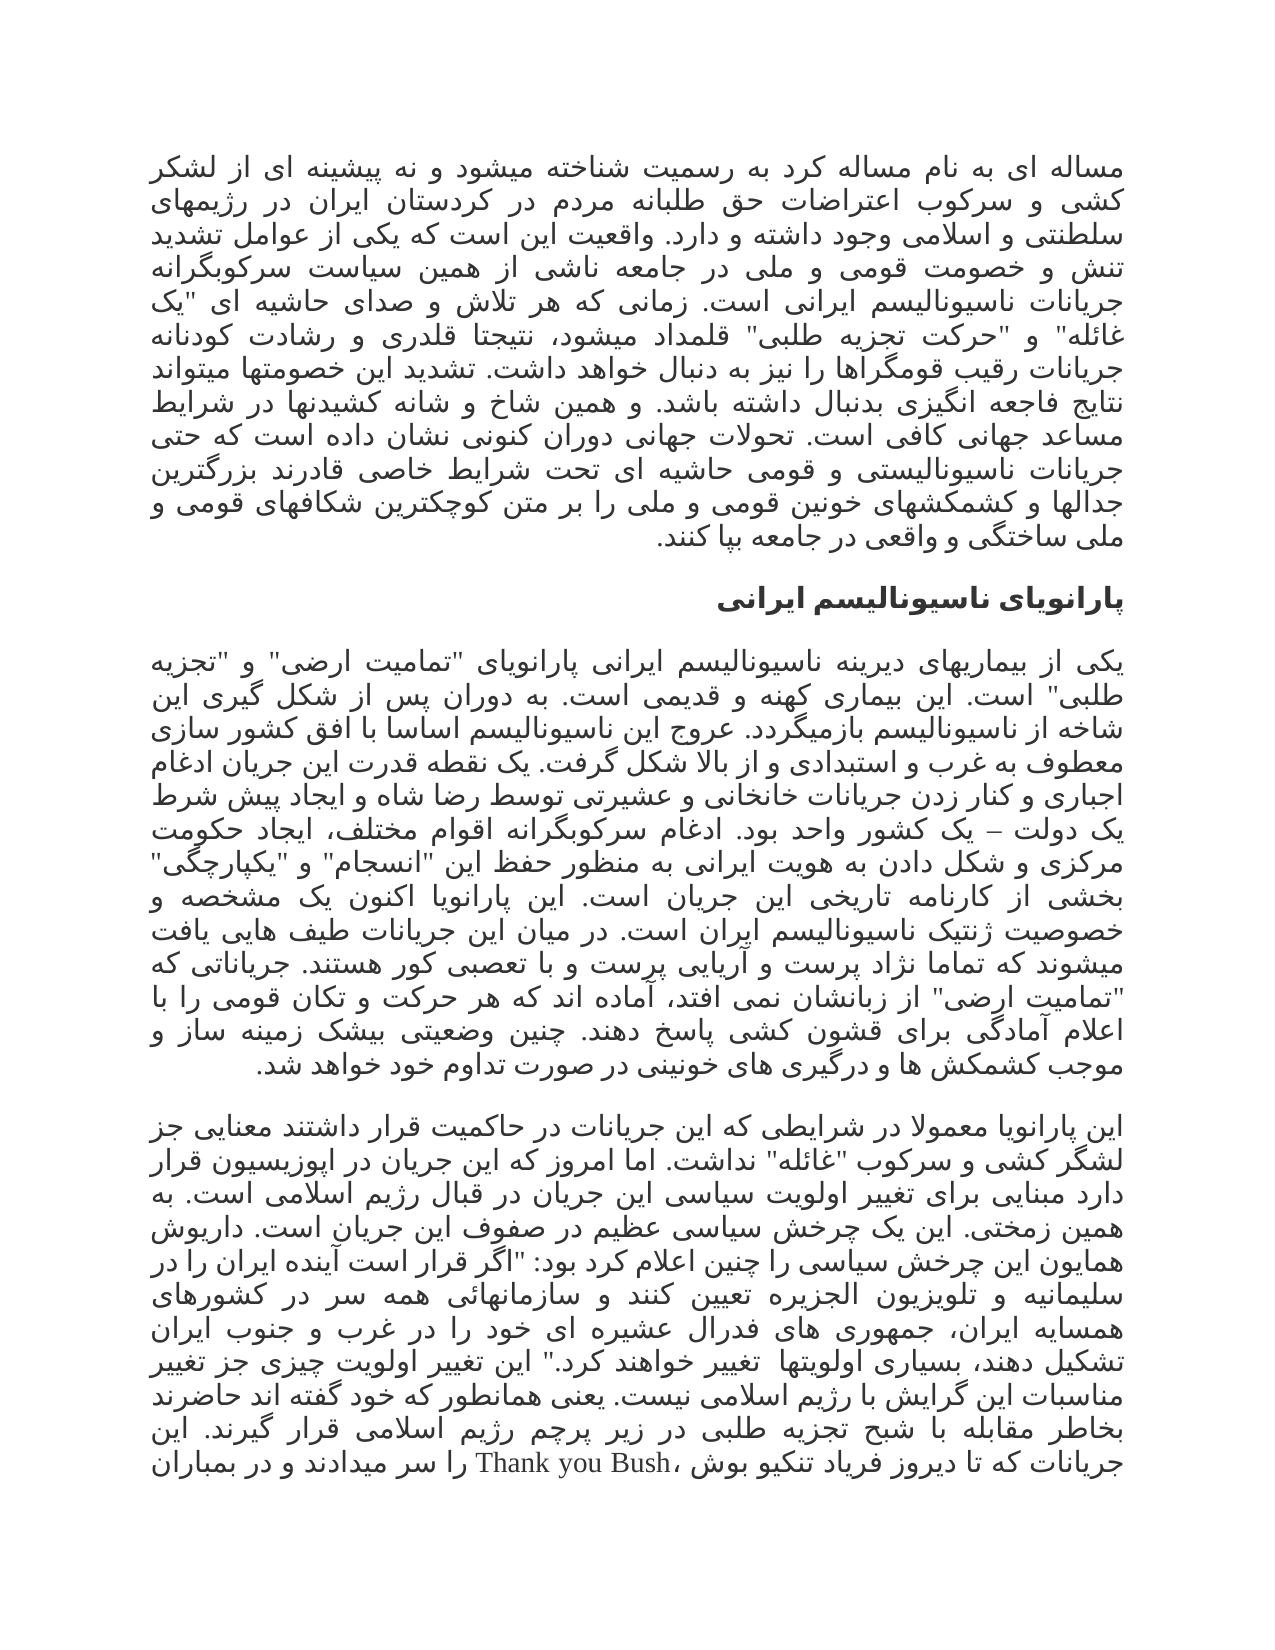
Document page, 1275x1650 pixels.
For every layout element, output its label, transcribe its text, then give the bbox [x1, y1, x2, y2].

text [150, 1109, 1125, 1478]
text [150, 150, 1125, 552]
text پارانویای ناسیونالیسم ایرانی [150, 582, 1125, 615]
text یکی از بیماریهای دیرینه ناسیونالیسم ایرانی پارانویای "تمامیت ارضی" و "تجزیه طلبی" است. این بیماری کهنه و قدیمی است. به دوران پس از شکل گیری این شاخه از ناسیونالیسم بازمیگردد. عروج این ناسیونالیسم اساسا با افق کشور سازی معطوف به غرب و استبدادی و از بالا شکل گرفت. یک نقطه قدرت این جریان ادغام اجباری و کنار زدن جریانات خانخانی و عشیرتی توسط رضا شاه و ایجاد پیش شرط یک دولت – یک کشور واحد بود. ادغام سرکوبگرانه اقوام مختلف، ایجاد حکومت مرکزی و شکل دادن به هویت ایرانی به منظور حفظ این "انسجام" و "یکپارچگی" بخشی از کارنامه تاریخی این جریان است. این پارانویا اکنون یک مشخصه و خصوصیت ژنتیک ناسیونالیسم ایران است. در میان این جریانات طیف هایی یافت میشوند که تماما نژاد پرست و آریایی پرست و با تعصبی کور هستند. جریاناتی که "تمامیت ارضی" از زبانشان نمی افتد، آماده اند که هر حرکت و تکان قومی را با اعلام آمادگی برای قشون کشی پاسخ دهند. چنین وضعیتی بیشک زمینه ساز و موجب کشمکش ها و درگیری های خونینی در صورت تداوم خود خواهد شد. [150, 644, 1125, 1080]
